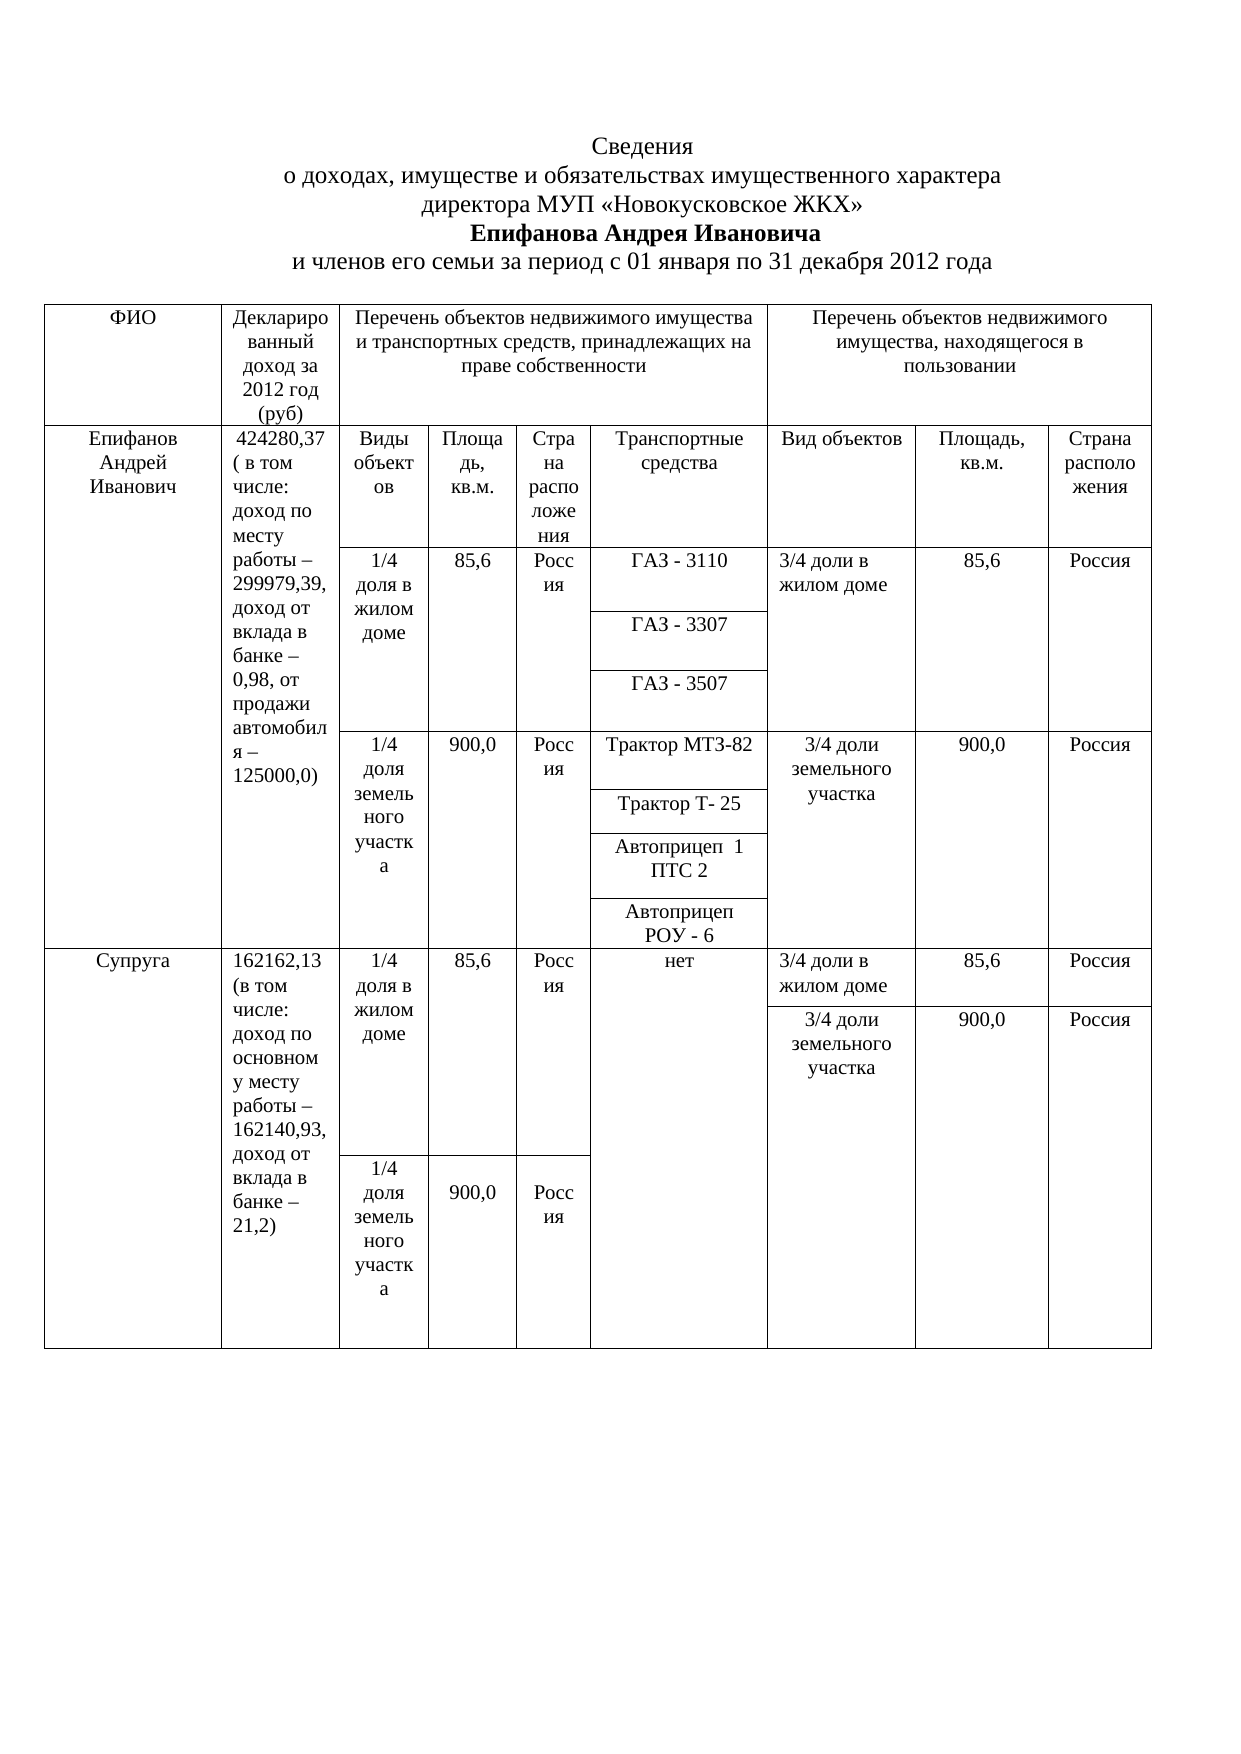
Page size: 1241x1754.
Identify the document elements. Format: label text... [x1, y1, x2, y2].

table_cell 1/4 доля земельного участка [340, 732, 428, 947]
table_cell ГАЗ - 3507 [591, 671, 767, 731]
table_cell нет [591, 949, 767, 1348]
table_cell 3/4 доли в жилом доме [768, 548, 915, 731]
text Епифанова Андрея Ивановича [103, 218, 1181, 246]
table_header Перечень объектов недвижимого имущества и транспортных средств, принадлежащих на праве собственности [340, 305, 767, 425]
table_cell 1/4 доля в жилом доме [340, 548, 428, 731]
table_cell 900,0 [916, 732, 1048, 947]
table_cell ГАЗ - 3307 [591, 612, 767, 670]
table_cell 3/4 доли в жилом доме [768, 949, 915, 1006]
table_cell 3/4 доли земельного участка [768, 1007, 915, 1348]
table_header Декларированный доход за 2012 год (руб) [222, 305, 339, 425]
table_cell 900,0 [429, 732, 516, 947]
table_cell Вид объектов [768, 426, 915, 547]
table_cell 3/4 доли земельного участка [768, 732, 915, 947]
table_cell Россия [517, 732, 590, 947]
table_cell 424280,37 ( в том числе: доход по месту работы – 299979,39, доход от вклада в банке – 0,98, от продажи автомобиля – 125000,0) [222, 426, 339, 947]
table_cell Трактор МТЗ-82 [591, 732, 767, 789]
table_cell Россия [517, 1156, 590, 1348]
text о доходах, имуществе и обязательствах имущественного характера [103, 160, 1181, 189]
table_cell Автоприцеп 1 ПТС 2 [591, 834, 767, 898]
table_cell 85,6 [916, 949, 1048, 1006]
table_cell 85,6 [429, 949, 516, 1154]
table_cell Страна расположения [517, 426, 590, 547]
table_header Перечень объектов недвижимого имущества, находящегося в пользовании [768, 305, 1151, 425]
table_cell Транспортные средства [591, 426, 767, 547]
table_cell 900,0 [429, 1156, 516, 1348]
table_cell Страна расположения [1049, 426, 1151, 547]
table_cell Трактор Т- 25 [591, 790, 767, 833]
table_cell Россия [517, 548, 590, 731]
table_cell Россия [1049, 1007, 1151, 1348]
table_cell Площадь, кв.м. [916, 426, 1048, 547]
table_cell 1/4 доля земельного участка [340, 1156, 428, 1348]
table_cell Россия [1049, 548, 1151, 731]
text и членов его семьи за период с 01 января по 31 декабря 2012 года [103, 246, 1181, 275]
table_cell Автоприцеп РОУ - 6 [591, 899, 767, 947]
table_cell 900,0 [916, 1007, 1048, 1348]
table_cell 1/4 доля в жилом доме [340, 949, 428, 1154]
text Сведения [103, 131, 1181, 160]
table_cell Площадь, кв.м. [429, 426, 516, 547]
table_cell Супруга [45, 949, 221, 1348]
table_cell 85,6 [429, 548, 516, 731]
table_cell Россия [1049, 732, 1151, 947]
table_cell 85,6 [916, 548, 1048, 731]
table_cell Виды объектов [340, 426, 428, 547]
table_cell Епифанов Андрей Иванович [45, 426, 221, 947]
text директора МУП «Новокусковское ЖКХ» [103, 189, 1181, 218]
table_header ФИО [45, 305, 221, 425]
table_cell ГАЗ - 3110 [591, 548, 767, 611]
table_cell Россия [1049, 949, 1151, 1006]
table_cell 162162,13 (в том числе: доход по основному месту работы – 162140,93, доход от вклада в банке – 21,2) [222, 949, 339, 1348]
table_cell Россия [517, 949, 590, 1154]
